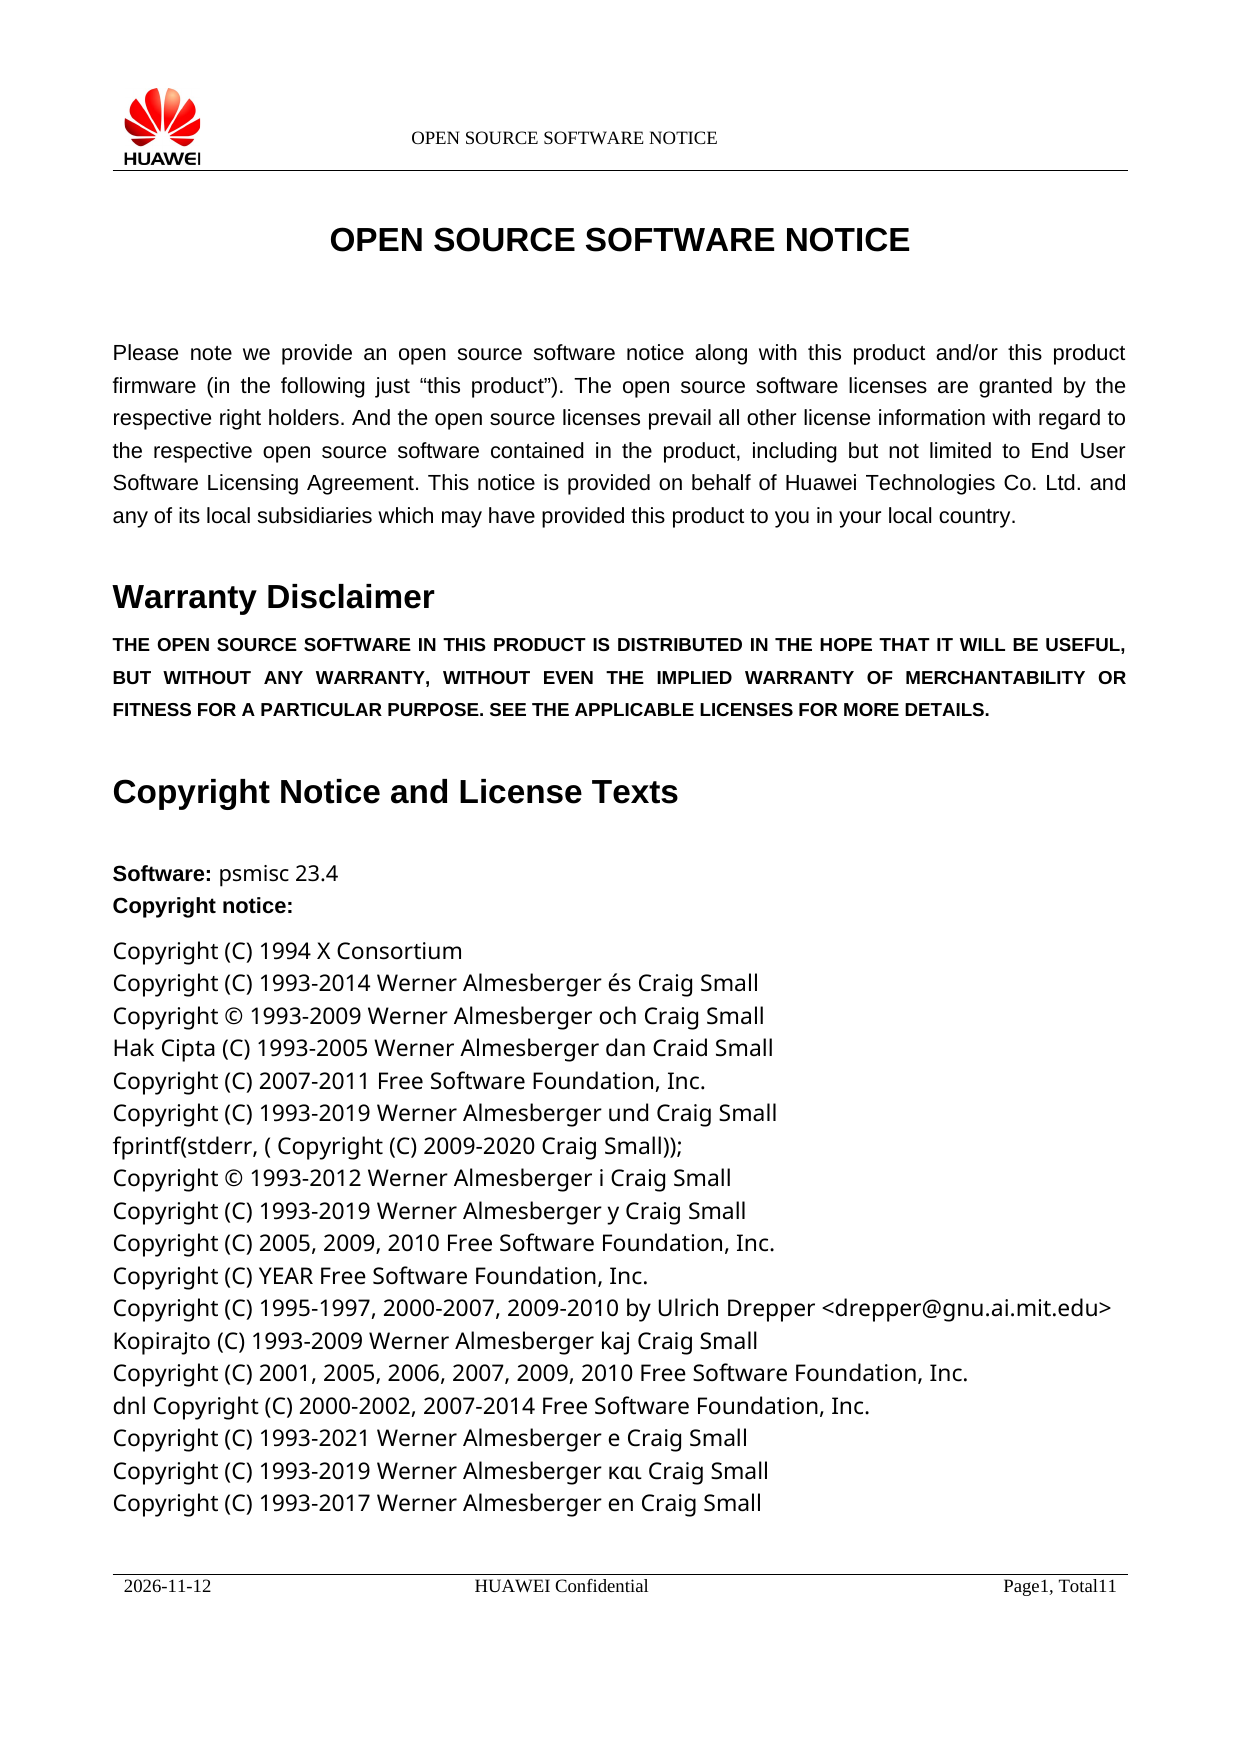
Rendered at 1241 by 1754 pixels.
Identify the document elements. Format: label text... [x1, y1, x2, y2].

text Please note we provide an open source software notice along with this product and/or this product firmware (in the following just “this product”). The open source software licenses are granted by the respective right holders. And the open source licenses prevail all other license information with regard to the respective open source software contained in the product, including but not limited to End User Software Licensing Agreement. This notice is provided on behalf of Huawei Technologies Co. Ltd. and any of its local subsidiaries which may have provided this product to you in your local country. [112, 336, 1128, 531]
text Copyright notice: [112, 889, 1128, 921]
text Warranty Disclaimer [112, 564, 1128, 629]
text OPEN SOURCE SOFTWARE NOTICE [112, 206, 1128, 271]
picture [124, 88, 201, 165]
text The open source software in this product is distributed in the hope that it will be useful, but WITHOUT ANY WARRANTY, without even the implied warranty of MERCHANTABILITY or FITNESS FOR A PARTICULAR PURPOSE. See the applicable licenses for more details. [112, 629, 1128, 726]
text Copyright Notice and License Texts [112, 759, 1128, 824]
title Software: psmisc 23.4 [112, 856, 1128, 889]
